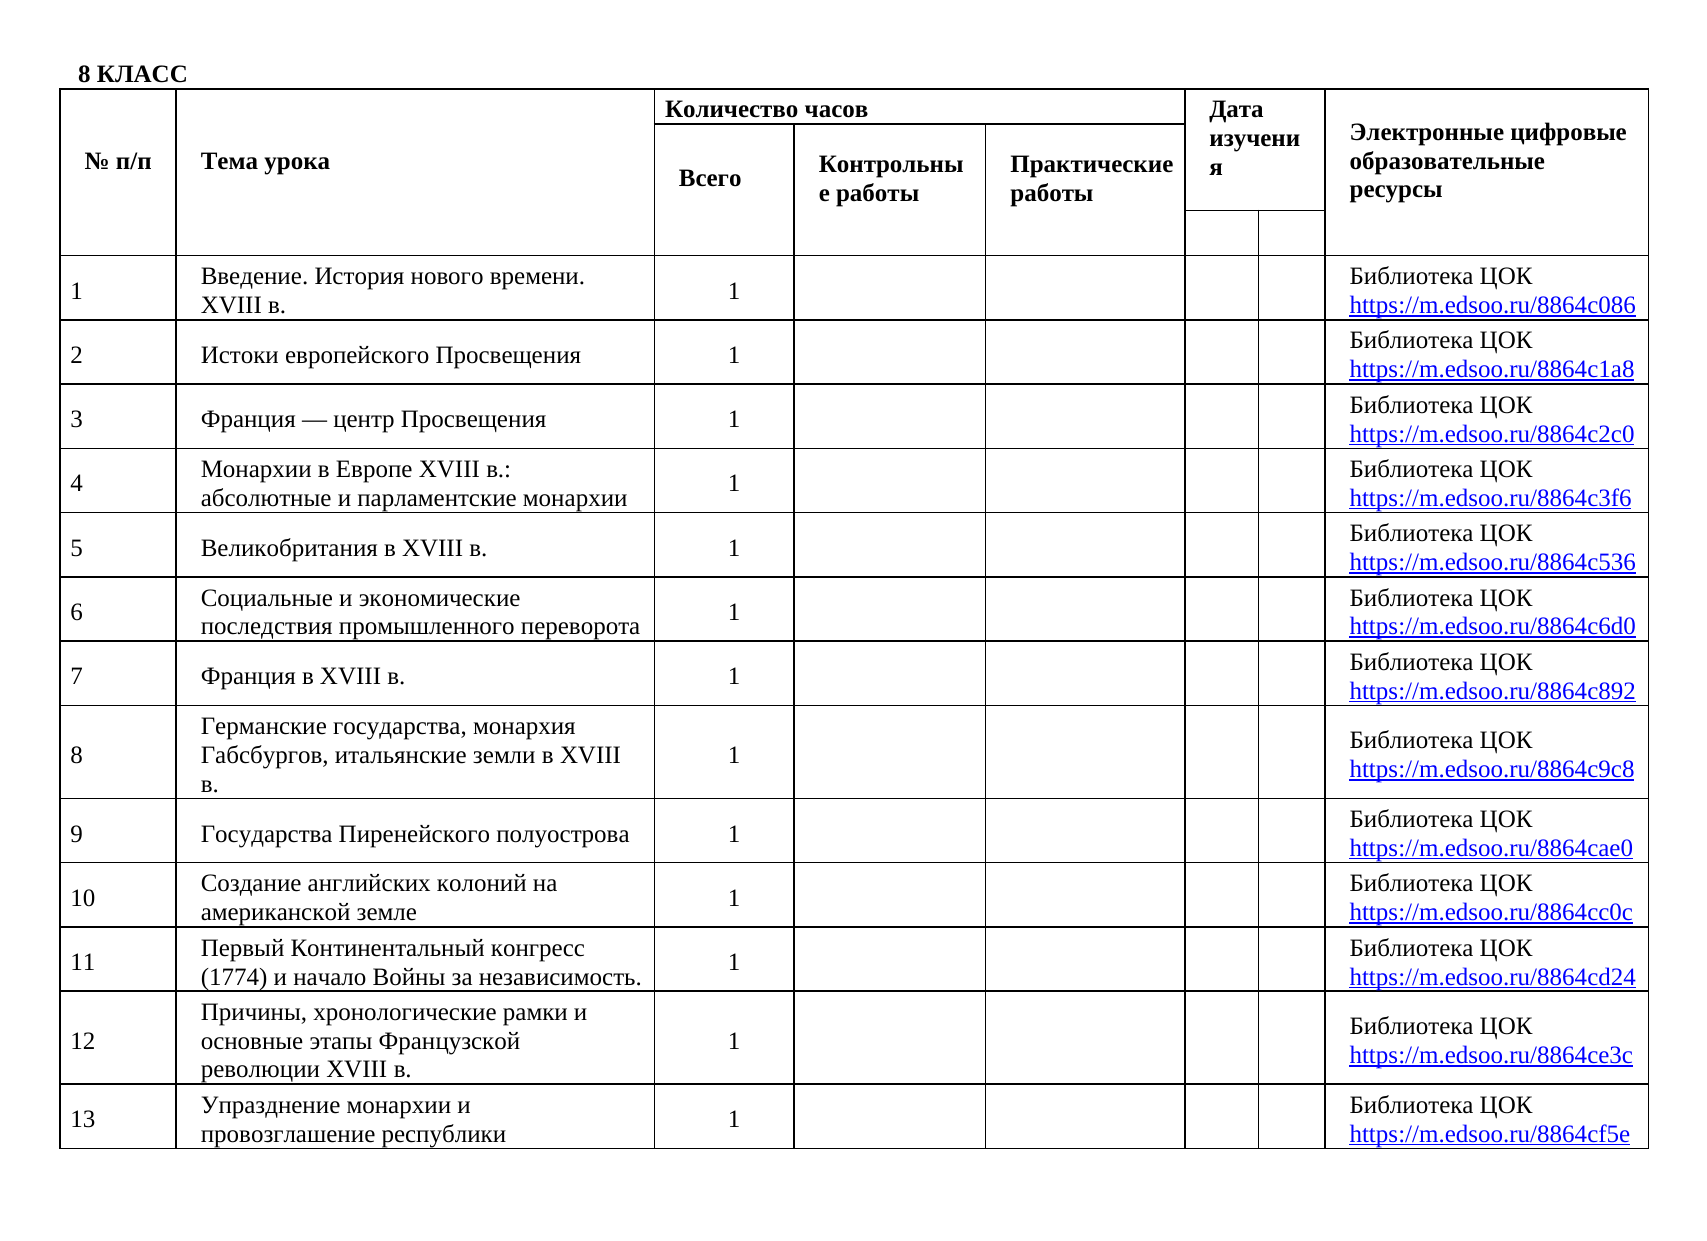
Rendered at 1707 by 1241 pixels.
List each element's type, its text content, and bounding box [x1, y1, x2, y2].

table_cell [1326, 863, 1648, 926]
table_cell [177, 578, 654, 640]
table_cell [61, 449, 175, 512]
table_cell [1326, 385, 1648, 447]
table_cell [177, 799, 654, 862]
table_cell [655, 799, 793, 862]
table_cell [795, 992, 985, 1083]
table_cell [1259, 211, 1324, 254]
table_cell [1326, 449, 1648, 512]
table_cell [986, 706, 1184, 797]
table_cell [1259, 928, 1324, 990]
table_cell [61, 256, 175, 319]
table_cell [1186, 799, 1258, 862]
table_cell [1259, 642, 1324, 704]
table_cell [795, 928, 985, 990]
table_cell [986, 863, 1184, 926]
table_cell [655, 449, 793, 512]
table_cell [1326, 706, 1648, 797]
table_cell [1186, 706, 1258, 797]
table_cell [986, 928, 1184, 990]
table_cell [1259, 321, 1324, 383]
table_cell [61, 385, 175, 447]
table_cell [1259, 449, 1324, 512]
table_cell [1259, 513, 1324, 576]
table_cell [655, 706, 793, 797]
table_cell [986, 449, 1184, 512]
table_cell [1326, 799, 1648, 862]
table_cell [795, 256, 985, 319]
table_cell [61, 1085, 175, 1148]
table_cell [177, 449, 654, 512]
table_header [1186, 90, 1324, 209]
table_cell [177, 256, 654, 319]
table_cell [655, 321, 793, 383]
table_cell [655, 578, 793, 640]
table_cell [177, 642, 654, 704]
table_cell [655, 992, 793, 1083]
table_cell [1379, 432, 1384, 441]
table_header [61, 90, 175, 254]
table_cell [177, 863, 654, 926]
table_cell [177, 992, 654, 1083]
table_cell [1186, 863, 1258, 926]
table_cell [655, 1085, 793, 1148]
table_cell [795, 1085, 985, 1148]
text 8 КЛАСС [72, 59, 1647, 88]
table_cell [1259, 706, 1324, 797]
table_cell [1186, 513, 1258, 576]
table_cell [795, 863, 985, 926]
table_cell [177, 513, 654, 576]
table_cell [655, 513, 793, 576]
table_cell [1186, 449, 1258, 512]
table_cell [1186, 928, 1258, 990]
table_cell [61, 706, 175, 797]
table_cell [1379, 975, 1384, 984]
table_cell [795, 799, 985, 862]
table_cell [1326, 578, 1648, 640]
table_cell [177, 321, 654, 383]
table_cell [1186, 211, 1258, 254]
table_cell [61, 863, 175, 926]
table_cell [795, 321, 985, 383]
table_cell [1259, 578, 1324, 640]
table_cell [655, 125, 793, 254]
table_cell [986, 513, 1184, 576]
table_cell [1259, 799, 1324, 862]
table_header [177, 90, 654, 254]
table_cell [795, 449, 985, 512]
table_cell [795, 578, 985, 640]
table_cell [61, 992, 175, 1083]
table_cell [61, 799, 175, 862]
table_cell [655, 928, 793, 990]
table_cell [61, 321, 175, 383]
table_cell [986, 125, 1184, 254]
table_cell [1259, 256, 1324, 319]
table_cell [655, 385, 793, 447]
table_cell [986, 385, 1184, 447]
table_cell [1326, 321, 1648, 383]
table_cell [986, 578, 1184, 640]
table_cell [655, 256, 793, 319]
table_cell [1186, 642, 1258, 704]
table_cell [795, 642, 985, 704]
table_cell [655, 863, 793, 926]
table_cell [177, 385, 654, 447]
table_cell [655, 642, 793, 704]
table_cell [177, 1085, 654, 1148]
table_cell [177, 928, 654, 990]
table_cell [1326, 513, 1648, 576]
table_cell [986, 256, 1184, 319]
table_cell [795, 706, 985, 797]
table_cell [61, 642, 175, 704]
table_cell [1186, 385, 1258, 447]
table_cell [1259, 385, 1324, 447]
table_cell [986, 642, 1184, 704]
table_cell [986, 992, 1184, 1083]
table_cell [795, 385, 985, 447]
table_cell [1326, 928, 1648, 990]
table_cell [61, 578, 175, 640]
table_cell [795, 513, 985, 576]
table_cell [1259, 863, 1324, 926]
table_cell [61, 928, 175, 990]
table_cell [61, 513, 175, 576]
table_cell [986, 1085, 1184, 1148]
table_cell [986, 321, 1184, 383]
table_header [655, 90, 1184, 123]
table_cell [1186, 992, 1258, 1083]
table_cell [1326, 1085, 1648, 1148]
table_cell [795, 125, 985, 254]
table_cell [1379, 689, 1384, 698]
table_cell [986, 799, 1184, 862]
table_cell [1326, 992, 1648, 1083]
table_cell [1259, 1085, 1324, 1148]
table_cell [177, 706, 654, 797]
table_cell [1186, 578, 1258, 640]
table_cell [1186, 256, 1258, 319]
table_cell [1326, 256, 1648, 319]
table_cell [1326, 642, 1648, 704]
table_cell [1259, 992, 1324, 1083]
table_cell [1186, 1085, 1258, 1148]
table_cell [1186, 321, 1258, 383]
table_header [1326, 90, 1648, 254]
